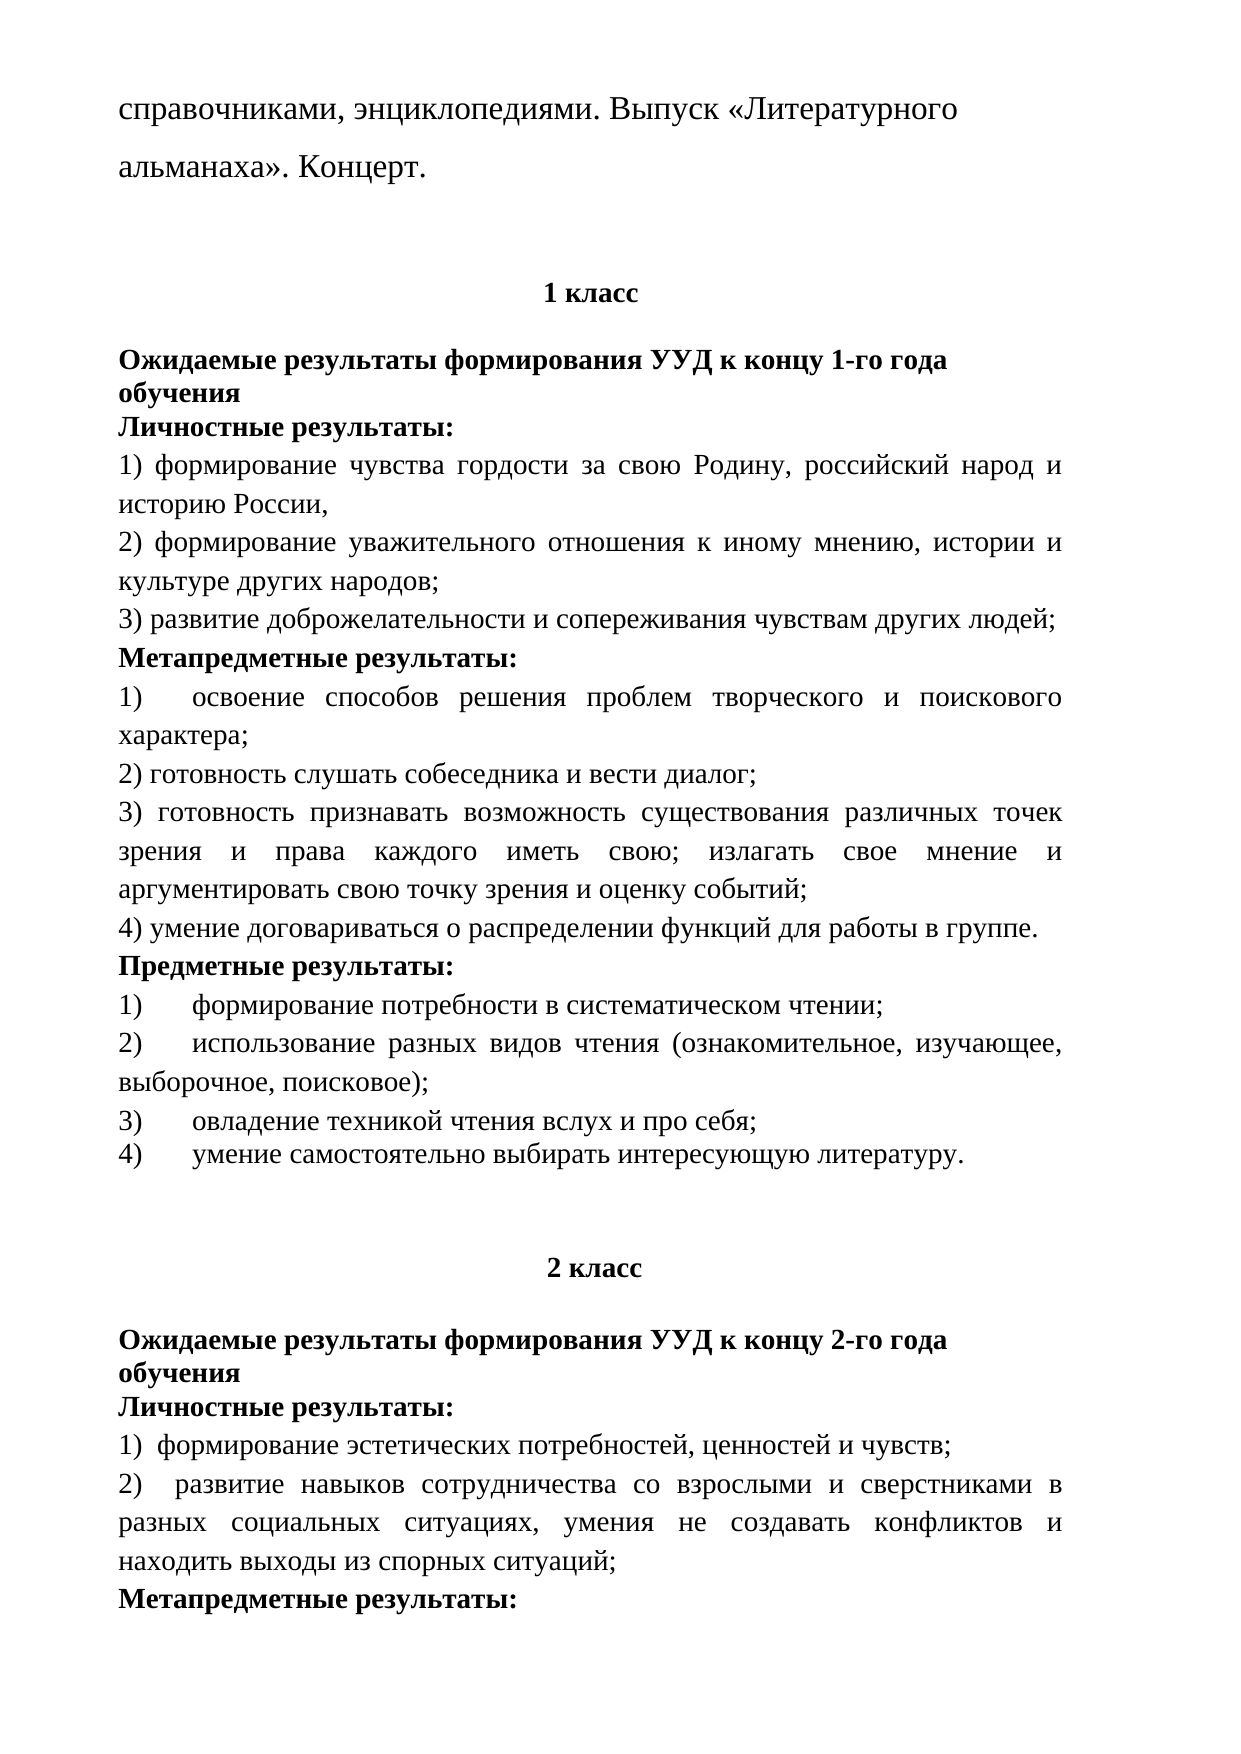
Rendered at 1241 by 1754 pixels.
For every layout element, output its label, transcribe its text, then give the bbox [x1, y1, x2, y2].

text Личностные результаты: [118, 1389, 1063, 1422]
text Предметные результаты: [118, 948, 1063, 982]
text Личностные результаты: [118, 409, 1063, 442]
text 3) готовность признавать возможность существования различных точек зрения и права каждого иметь свою; излагать свое мнение и аргументировать свою точку зрения и оценку событий; [118, 794, 1063, 905]
text 4) умение договариваться о распределении функций для работы в группе. [118, 910, 1063, 943]
text 2 класс [118, 1200, 1063, 1284]
text 2) формирование уважительного отношения к иному мнению, истории и культуре других народов; [118, 524, 1063, 597]
list овладение техникой чтения вслух и про себя; [118, 1103, 1063, 1136]
text 1) формирование чувства гордости за свою Родину, российский народ и историю России, [118, 447, 1063, 519]
text 3) развитие доброжелательности и сопереживания чувствам других людей; [118, 602, 1063, 635]
text 2) готовность слушать собеседника и вести диалог; [118, 756, 1063, 789]
list умение самостоятельно выбирать интересующую литературу. [118, 1136, 1063, 1170]
text Ожидаемые результаты формирования УУД к концу 1-го года обучения [118, 342, 1063, 409]
text Метапредметные результаты: [118, 1582, 1063, 1615]
text Ожидаемые результаты формирования УУД к концу 2-го года обучения [118, 1322, 1063, 1389]
list формирование потребности в систематическом чтении; [118, 987, 1063, 1021]
text Метапредметные результаты: [118, 640, 1063, 674]
list освоение способов решения проблем творческого и поискового характера; [118, 679, 1063, 751]
list использование разных видов чтения (ознакомительное, изучающее, выборочное, поисковое); [118, 1026, 1063, 1098]
text 1) формирование эстетических потребностей, ценностей и чувств; [118, 1427, 1063, 1461]
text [118, 89, 1063, 184]
text 2) развитие навыков сотрудничества со взрослыми и сверстниками в разных социальных ситуациях, умения не создавать конфликтов и находить выходы из спорных ситуаций; [118, 1466, 1063, 1577]
text 1 класс [118, 275, 1063, 308]
